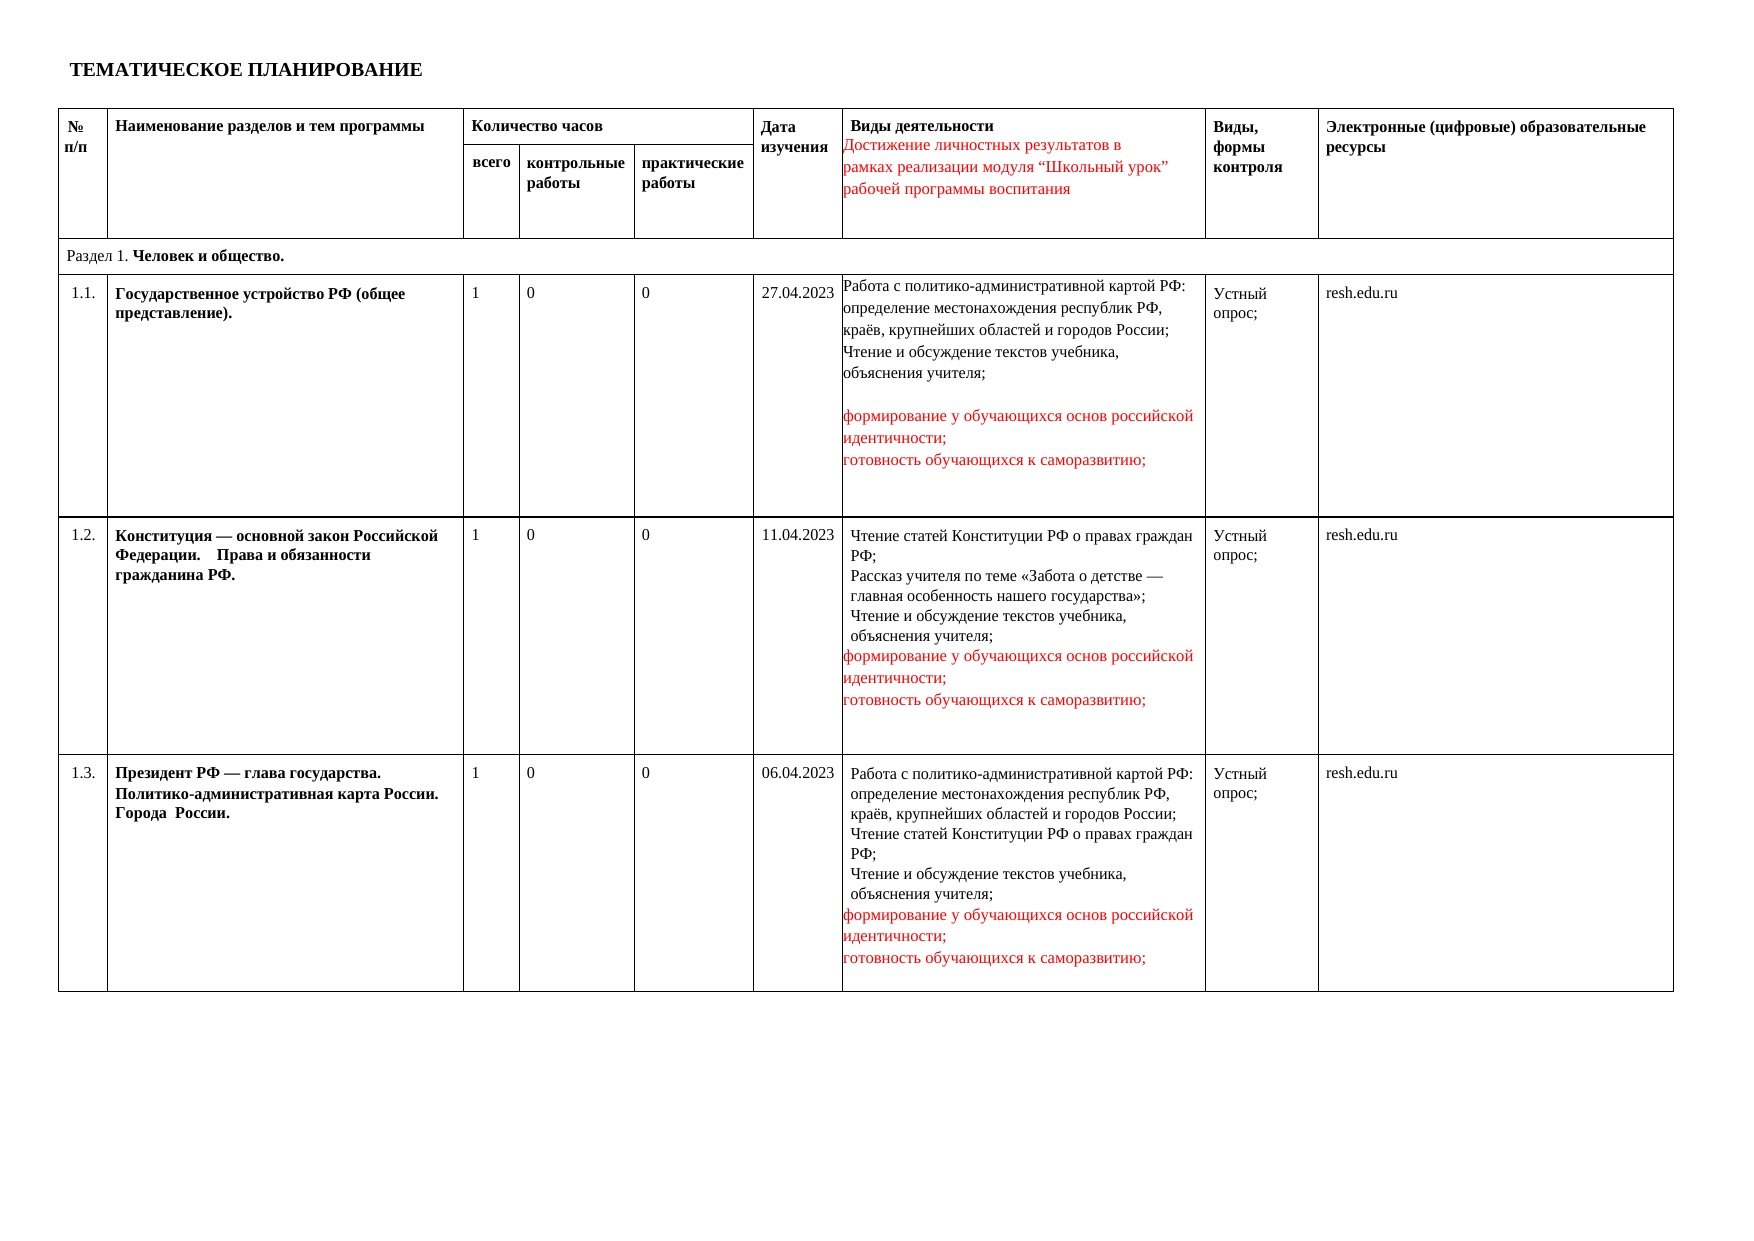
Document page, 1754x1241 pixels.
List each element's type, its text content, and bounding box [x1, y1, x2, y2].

table_cell resh.edu.ru [1319, 275, 1673, 516]
table_cell 0 [635, 518, 753, 754]
table_header Количество часов [464, 109, 753, 144]
table_cell Президент РФ — глава государства. Политико-административная карта России. Города России. [108, 755, 463, 991]
table_cell 0 [635, 275, 753, 516]
table_header № п/п [59, 109, 107, 238]
table_cell 06.04.2023 [754, 755, 842, 991]
table_cell Государственное устройство РФ (общее представление). [108, 275, 463, 516]
table_cell практические работы [635, 145, 753, 238]
table_cell 1 [464, 275, 519, 516]
table_cell resh.edu.ru [1319, 518, 1673, 754]
table_cell Раздел 1. Человек и общество. [59, 239, 1673, 274]
table_cell 1.2. [59, 518, 107, 754]
table_cell Устный опрос; [1206, 275, 1318, 516]
table_cell 11.04.2023 [754, 518, 842, 754]
table_cell Устный опрос; [1206, 755, 1318, 991]
table_cell Работа с политико-административной картой РФ: определение местонахождения республик РФ, краёв, крупнейших областей и городов России; Чтение и обсуждение текстов учебника, объяснения учителя; формирование у обучающихся основ российской идентичности; готовность обучающихся к саморазвитию; [843, 275, 1205, 516]
table_header Наименование разделов и тем программы [108, 109, 463, 238]
table_cell 1.3. [59, 755, 107, 991]
table_cell Устный опрос; [1206, 518, 1318, 754]
table_cell Конституция — основной закон Российской Федерации. Права и обязанности гражданина РФ. [108, 518, 463, 754]
table_header Электронные (цифровые) образовательные ресурсы [1319, 109, 1673, 238]
table_cell 1 [464, 518, 519, 754]
table_cell 27.04.2023 [754, 275, 842, 516]
table_header Виды деятельности Достижение личностных результатов в рамках реализации модуля “Школьный урок” рабочей программы воспитания [843, 109, 1205, 238]
table_cell Работа с политико-административной картой РФ: определение местонахождения республик РФ, краёв, крупнейших областей и городов России; Чтение статей Конституции РФ о правах граждан РФ; Чтение и обсуждение текстов учебника, объяснения учителя; формирование у обучающихся основ российской идентичности; готовность обучающихся к саморазвитию; [843, 755, 1205, 991]
table_cell 0 [520, 755, 634, 991]
table_cell контрольные работы [520, 145, 634, 238]
table_cell 1.1. [59, 275, 107, 516]
table_header Дата изучения [754, 109, 842, 238]
table_cell 0 [520, 518, 634, 754]
table_cell Чтение статей Конституции РФ о правах граждан РФ; Рассказ учителя по теме «Забота о детстве —главная особенность нашего государства»; Чтение и обсуждение текстов учебника, объяснения учителя; формирование у обучающихся основ российской идентичности; готовность обучающихся к саморазвитию; [843, 518, 1205, 754]
table_cell 0 [520, 275, 634, 516]
table_cell 1 [464, 755, 519, 991]
table_header Виды, формы контроля [1206, 109, 1318, 238]
table_cell 0 [635, 755, 753, 991]
table_cell resh.edu.ru [1319, 755, 1673, 991]
text ТЕМАТИЧЕСКОЕ ПЛАНИРОВАНИЕ [69, 59, 1687, 81]
table_cell всего [464, 145, 519, 238]
